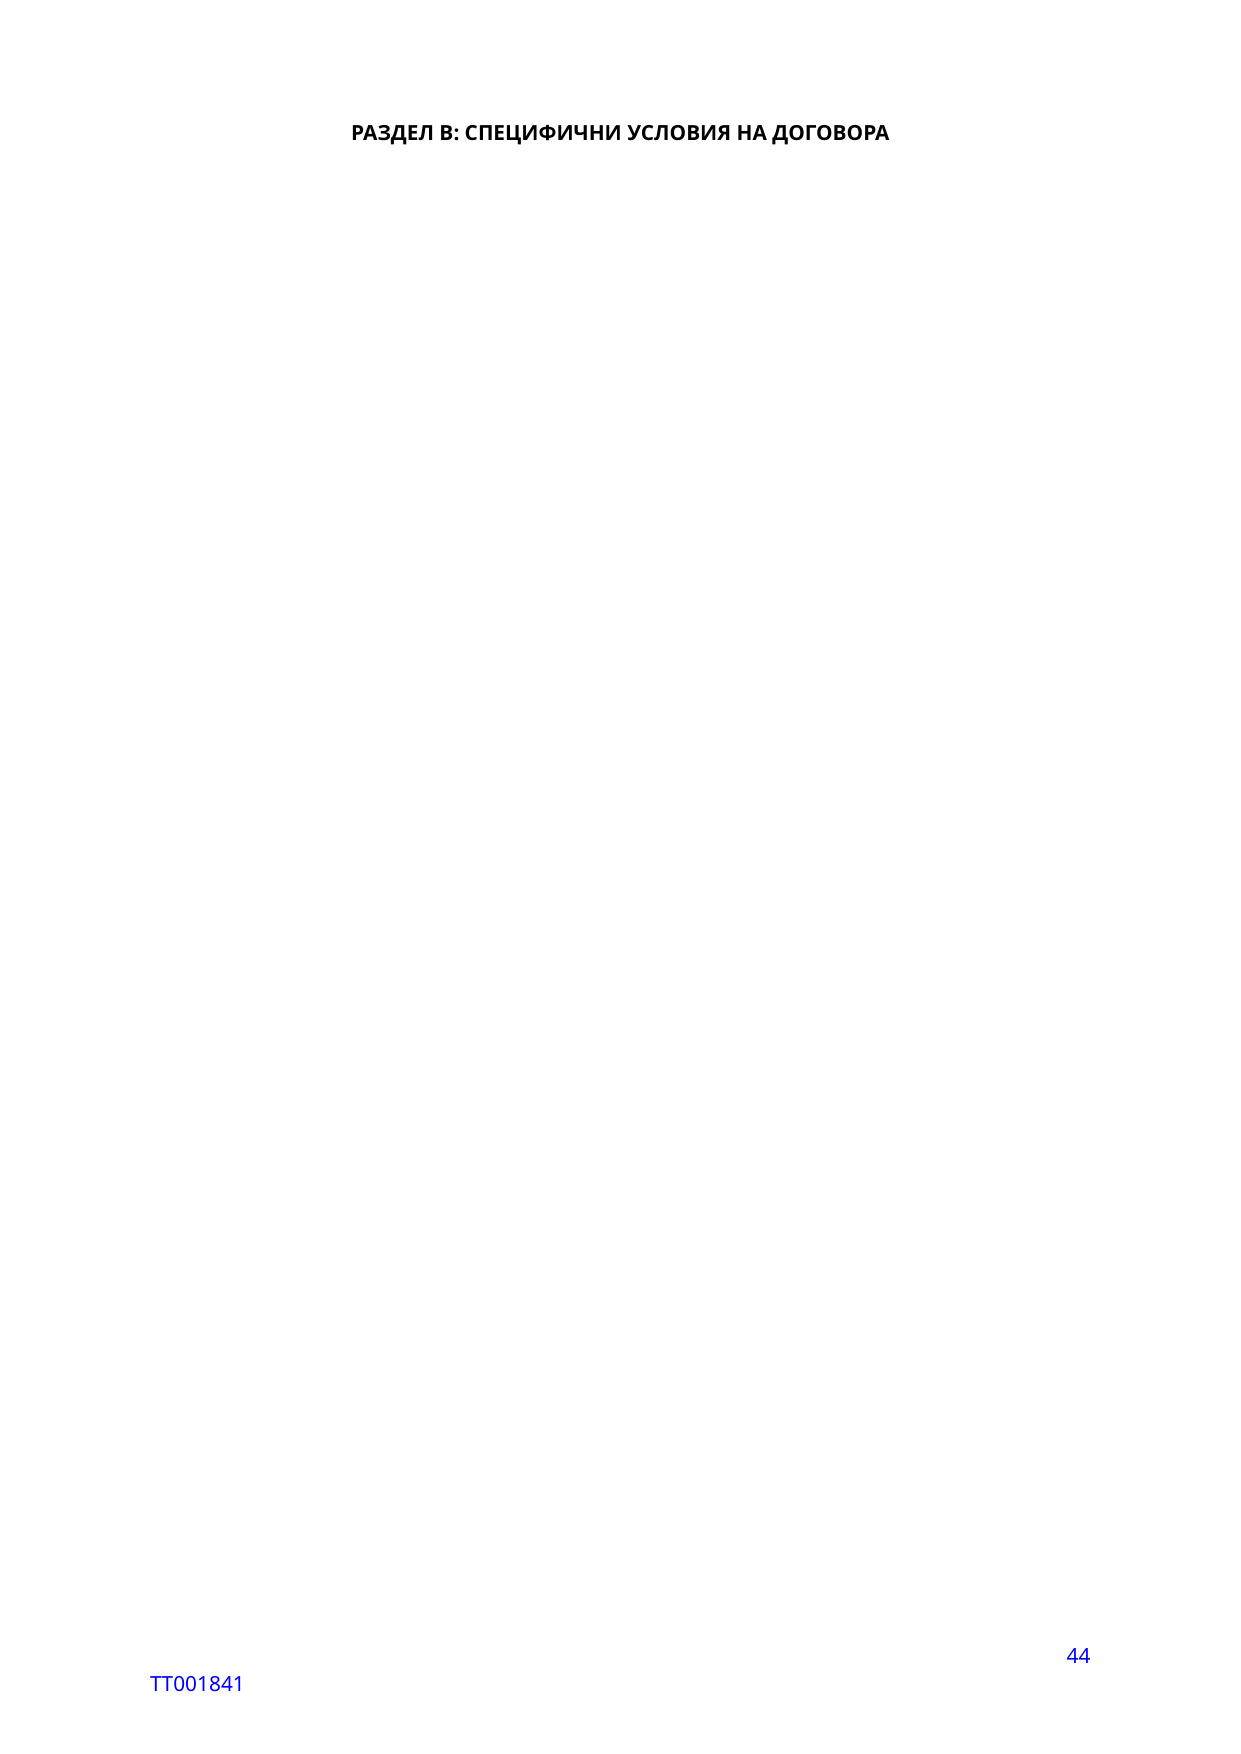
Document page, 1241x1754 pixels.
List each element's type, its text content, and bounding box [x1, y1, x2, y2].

text РАЗДЕЛ В: СПЕЦИФИЧНИ УСЛОВИЯ НА ДОГОВОРА [150, 118, 1090, 147]
